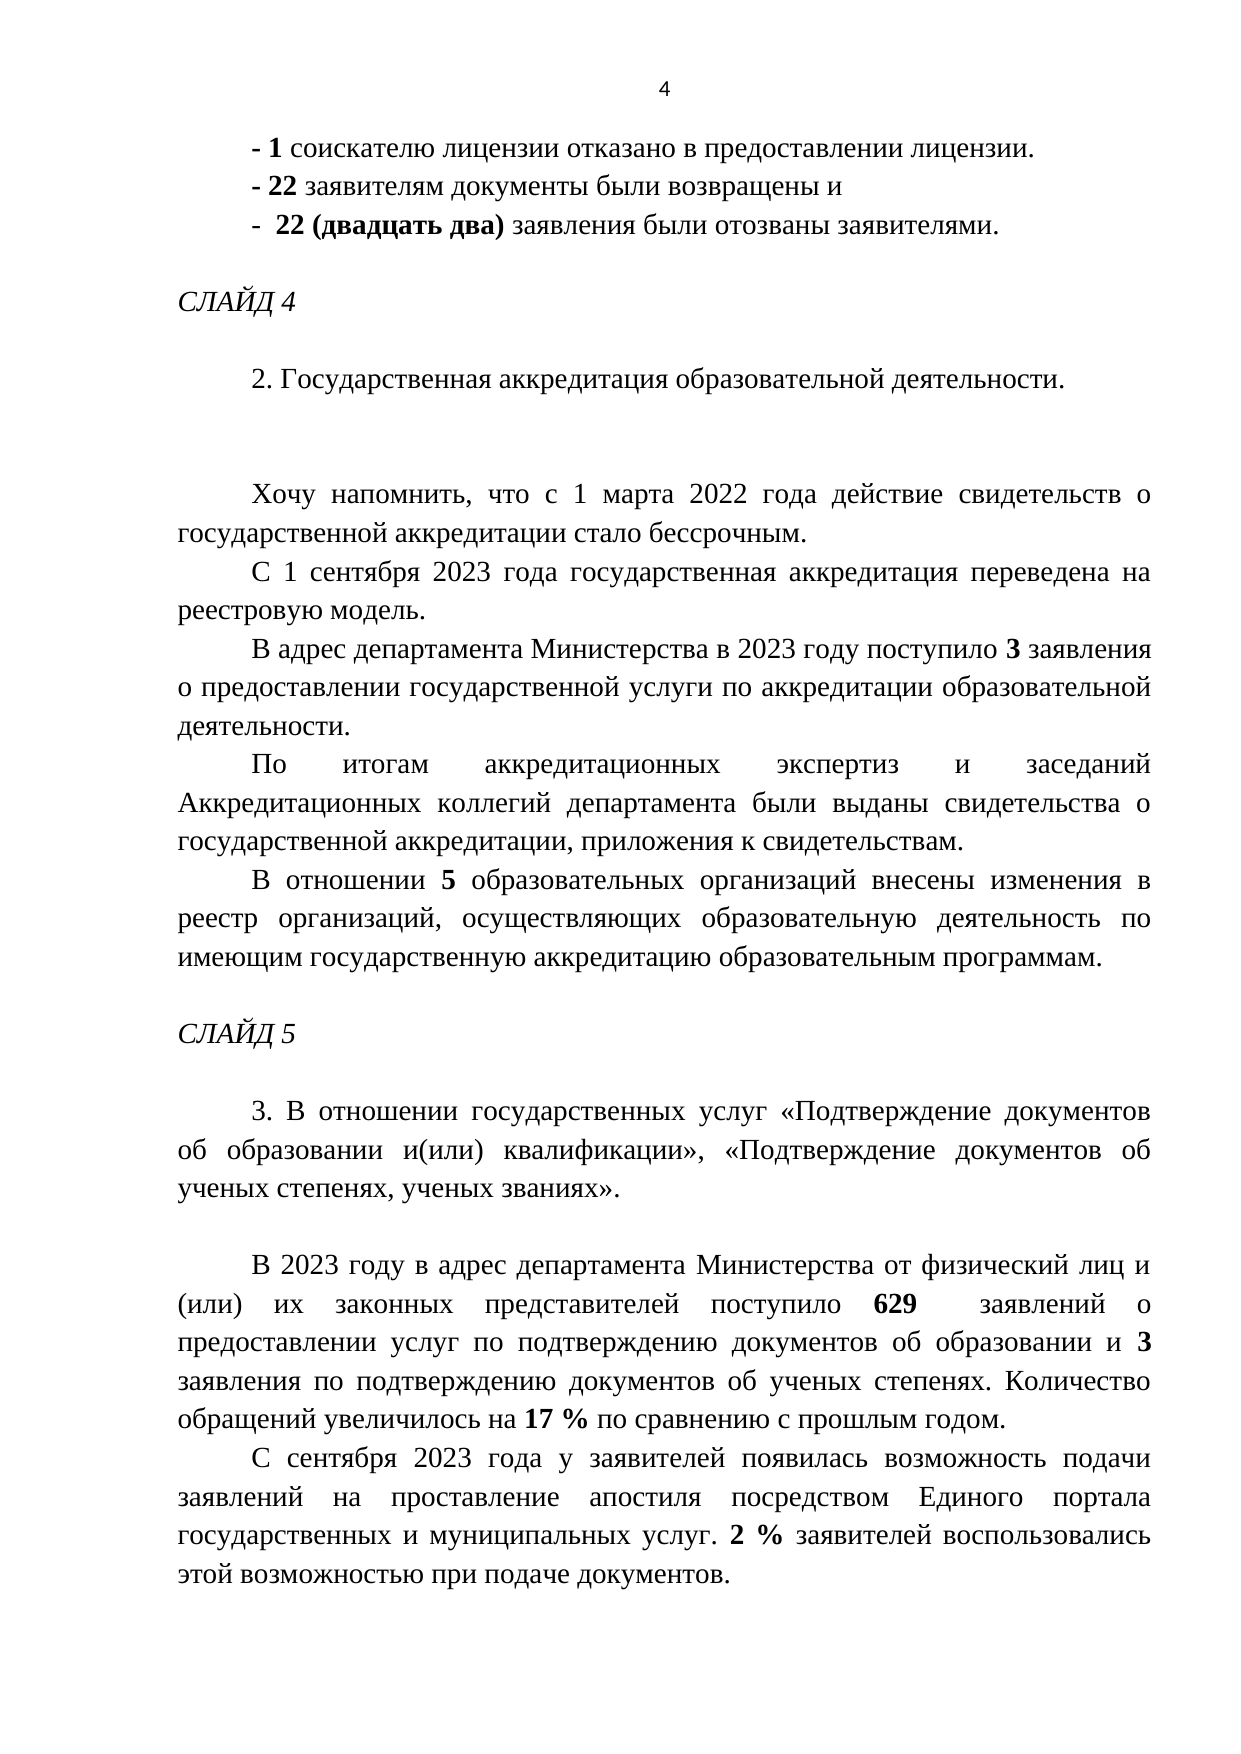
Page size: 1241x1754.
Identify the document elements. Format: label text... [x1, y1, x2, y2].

text - 22 заявителям документы были возвращены и [177, 168, 1152, 202]
text - 22 (двадцать два) заявления были отозваны заявителями. [177, 207, 1152, 240]
text СЛАЙД 4 [177, 284, 1152, 317]
text По итогам аккредитационных экспертиз и заседаний Аккредитационных коллегий департамента были выданы свидетельства о государственной аккредитации, приложения к свидетельствам. [177, 746, 1152, 857]
text СЛАЙД 5 [177, 1016, 1152, 1050]
text В 2023 году в адрес департамента Министерства от физический лиц и (или) их законных представителей поступило 629 заявлений о предоставлении услуг по подтверждению документов об образовании и 3 заявления по подтверждению документов об ученых степенях. Количество обращений увеличилось на 17 % по сравнению с прошлым годом. [177, 1247, 1152, 1435]
text - 1 соискателю лицензии отказано в предоставлении лицензии. [177, 130, 1152, 163]
text С 1 сентября 2023 года государственная аккредитация переведена на реестровую модель. [177, 554, 1152, 626]
text 3. В отношении государственных услуг «Подтверждение документов об образовании и(или) квалификации», «Подтверждение документов об ученых степенях, ученых званиях». [177, 1093, 1152, 1204]
text 2. Государственная аккредитация образовательной деятельности. [177, 361, 1152, 394]
text С сентября 2023 года у заявителей появилась возможность подачи заявлений на проставление апостиля посредством Единого портала государственных и муниципальных услуг. 2 % заявителей воспользовались этой возможностью при подаче документов. [177, 1440, 1152, 1589]
text Хочу напомнить, что с 1 марта 2022 года действие свидетельств о государственной аккредитации стало бессрочным. [177, 477, 1152, 549]
text В адрес департамента Министерства в 2023 году поступило 3 заявления о предоставлении государственной услуги по аккредитации образовательной деятельности. [177, 631, 1152, 741]
text В отношении 5 образовательных организаций внесены изменения в реестр организаций, осуществляющих образовательную деятельность по имеющим государственную аккредитацию образовательным программам. [177, 862, 1152, 973]
